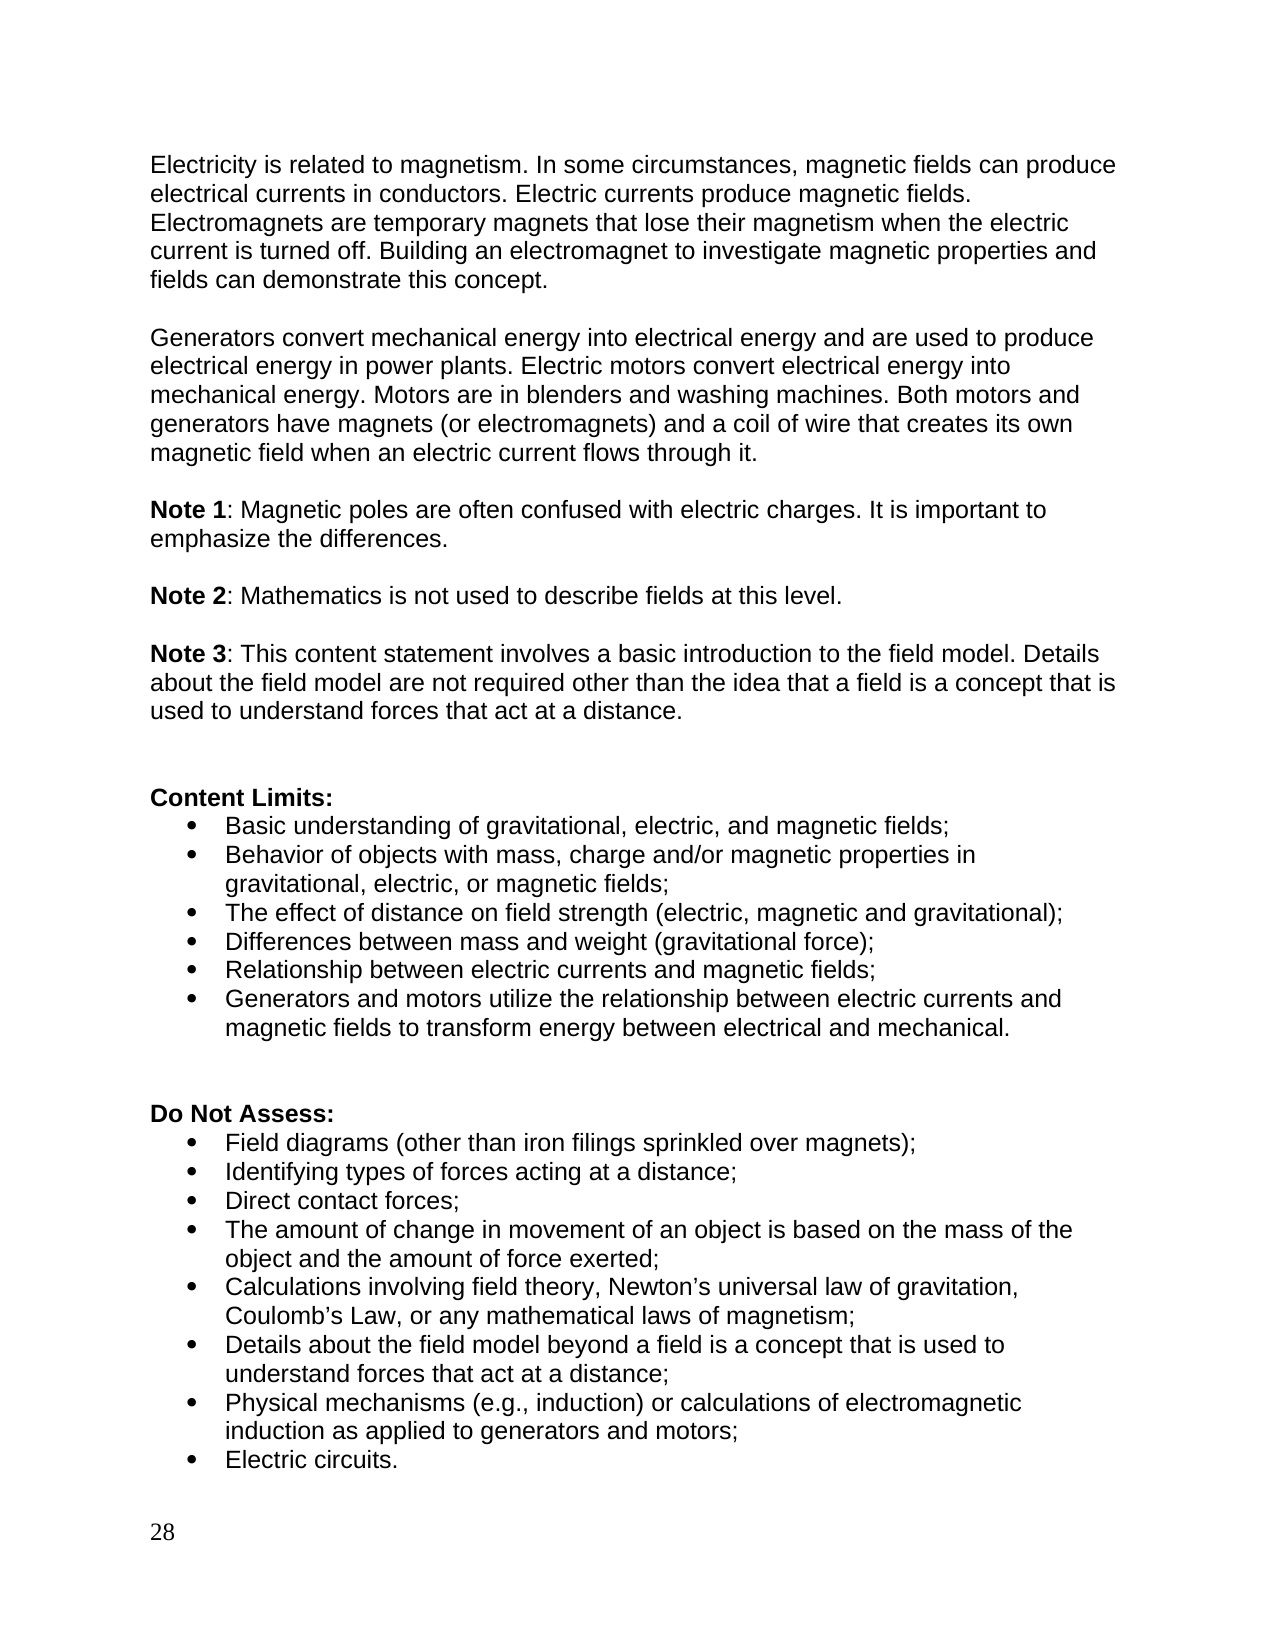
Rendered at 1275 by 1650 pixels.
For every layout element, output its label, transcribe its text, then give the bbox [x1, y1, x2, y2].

list Direct contact forces; [187, 1186, 1125, 1215]
text Note 3: This content statement involves a basic introduction to the field model. Details about the field model are not required other than the idea that a field is a concept that is used to understand forces that act at a distance. [150, 639, 1125, 725]
text Generators convert mechanical energy into electrical energy and are used to produce electrical energy in power plants. Electric motors convert electrical energy into mechanical energy. Motors are in blenders and washing machines. Both motors and generators have magnets (or electromagnets) and a coil of wire that creates its own magnetic field when an electric current flows through it. [150, 322, 1125, 466]
list The amount of change in movement of an object is based on the mass of the object and the amount of force exerted; [187, 1215, 1125, 1272]
list Electric circuits. [187, 1445, 1125, 1474]
text Electricity is related to magnetism. In some circumstances, magnetic fields can produce electrical currents in conductors. Electric currents produce magnetic fields. Electromagnets are temporary magnets that lose their magnetism when the electric current is turned off. Building an electromagnet to investigate magnetic properties and fields can demonstrate this concept. [150, 150, 1125, 294]
list Physical mechanisms (e.g., induction) or calculations of electromagnetic induction as applied to generators and motors; [187, 1387, 1125, 1445]
text Note 2: Mathematics is not used to describe fields at this level. [150, 581, 1125, 610]
text Note 1: Magnetic poles are often confused with electric charges. It is important to emphasize the differences. [150, 495, 1125, 552]
list Differences between mass and weight (gravitational force); [187, 927, 1125, 955]
list Basic understanding of gravitational, electric, and magnetic fields; [187, 811, 1125, 840]
list Field diagrams (other than iron filings sprinkled over magnets); [187, 1128, 1125, 1157]
list The effect of distance on field strength (electric, magnetic and gravitational); [187, 898, 1125, 927]
list Details about the field model beyond a field is a concept that is used to understand forces that act at a distance; [187, 1330, 1125, 1387]
list Calculations involving field theory, Newton’s universal law of gravitation, Coulomb’s Law, or any mathematical laws of magnetism; [187, 1272, 1125, 1330]
text Do Not Assess: [150, 1099, 1125, 1128]
text Content Limits: [150, 782, 1125, 811]
list Behavior of objects with mass, charge and/or magnetic properties in gravitational, electric, or magnetic fields; [187, 840, 1125, 898]
list Relationship between electric currents and magnetic fields; [187, 955, 1125, 984]
list Generators and motors utilize the relationship between electric currents and magnetic fields to transform energy between electrical and mechanical. [187, 984, 1125, 1042]
list Identifying types of forces acting at a distance; [187, 1157, 1125, 1186]
